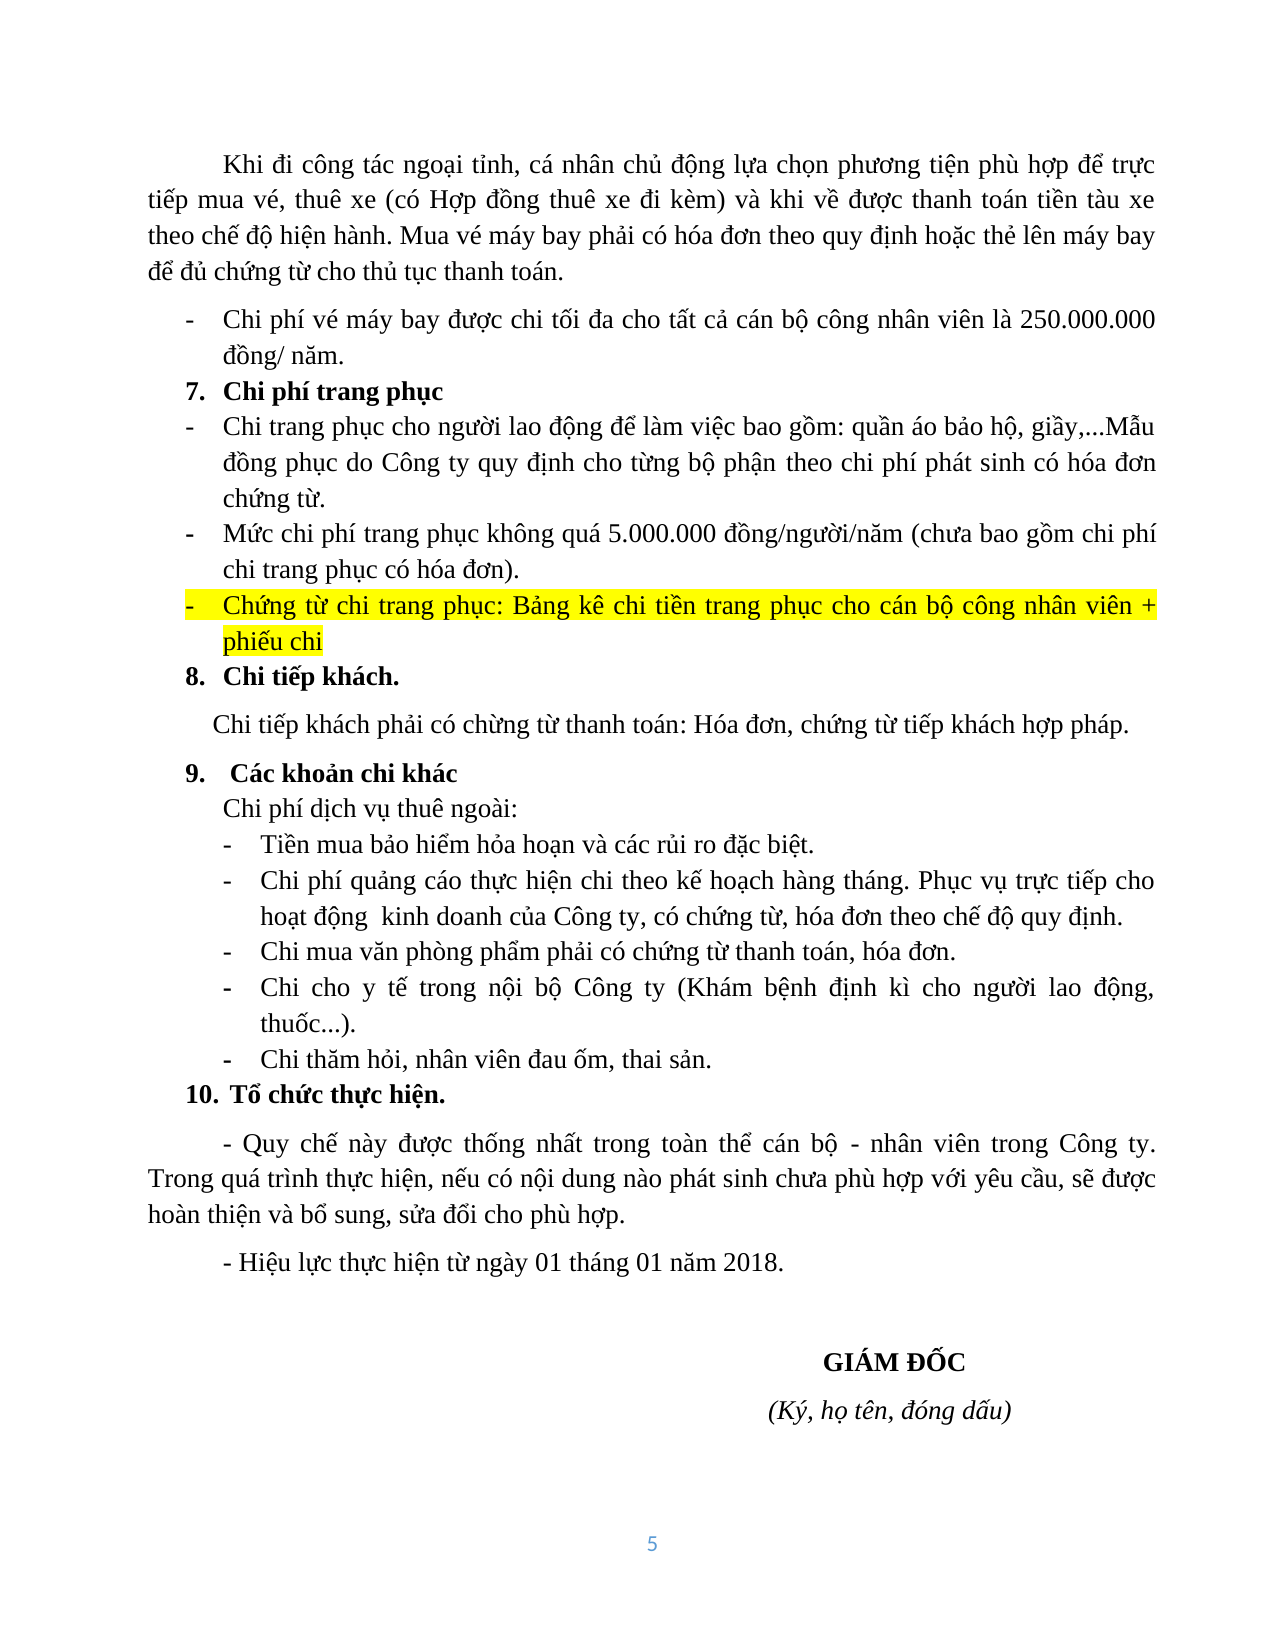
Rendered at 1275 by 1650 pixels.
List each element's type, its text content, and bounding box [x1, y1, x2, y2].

text Chi tiếp khách phải có chừng từ thanh toán: Hóa đơn, chứng từ tiếp khách hợp pháp. [185, 709, 1157, 740]
list Chi phí dịch vụ thuê ngoài: [223, 793, 1157, 824]
text (Ký, họ tên, đóng dấu) [673, 1394, 1157, 1425]
list Chi phí trang phục [185, 374, 1157, 406]
list Chứng từ chi trang phục: Bảng kê chi tiền trang phục cho cán bộ công nhân viên + phiếu chi [185, 620, 1157, 656]
list Chi mua văn phòng phẩm phải có chứng từ thanh toán, hóa đơn. [223, 936, 1157, 967]
list Chi phí vé máy bay được chi tối đa cho tất cả cán bộ công nhân viên là 250.000.000 đồng/ năm. [185, 303, 1157, 370]
list Các khoản chi khác [185, 757, 1157, 788]
list Mức chi phí trang phục không quá 5.000.000 đồng/người/năm (chưa bao gồm chi phí chi trang phục có hóa đơn). [185, 517, 1157, 584]
list Tiền mua bảo hiểm hỏa hoạn và các rủi ro đặc biệt. [223, 828, 1157, 859]
list Tổ chức thực hiện. [185, 1078, 1157, 1109]
list Chi cho y tế trong nội bộ Công ty (Khám bệnh định kì cho người lao động, thuốc...). [223, 971, 1157, 1038]
list Chi phí quảng cáo thực hiện chi theo kế hoạch hàng tháng. Phục vụ trực tiếp cho hoạt động kinh doanh của Công ty, có chứng từ, hóa đơn theo chế độ quy định. [223, 864, 1157, 931]
text - Quy chế này được thống nhất trong toàn thể cán bộ - nhân viên trong Công ty. Trong quá trình thực hiện, nếu có nội dung nào phát sinh chưa phù hợp với yêu cầu, sẽ được hoàn thiện và bổ sung, sửa đổi cho phù hợp. [148, 1127, 1157, 1229]
text GIÁM ĐỐC [823, 1346, 1157, 1377]
list Chi tiếp khách. [185, 660, 1157, 692]
list Chi trang phục cho người lao động để làm việc bao gồm: quần áo bảo hộ, giầy,...Mẫu đồng phục do Công ty quy định cho từng bộ phận theo chi phí phát sinh có hóa đơn chứng từ. [185, 410, 1157, 513]
text Khi đi công tác ngoại tỉnh, cá nhân chủ động lựa chọn phương tiện phù hợp để trực tiếp mua vé, thuê xe (có Hợp đồng thuê xe đi kèm) và khi về được thanh toán tiền tàu xe theo chế độ hiện hành. Mua vé máy bay phải có hóa đơn theo quy định hoặc thẻ lên máy bay để đủ chứng từ cho thủ tục thanh toán. [148, 148, 1157, 286]
list Chi thăm hỏi, nhân viên đau ốm, thai sản. [223, 1043, 1157, 1074]
text - Hiệu lực thực hiện từ ngày 01 tháng 01 năm 2018. [148, 1246, 1157, 1277]
